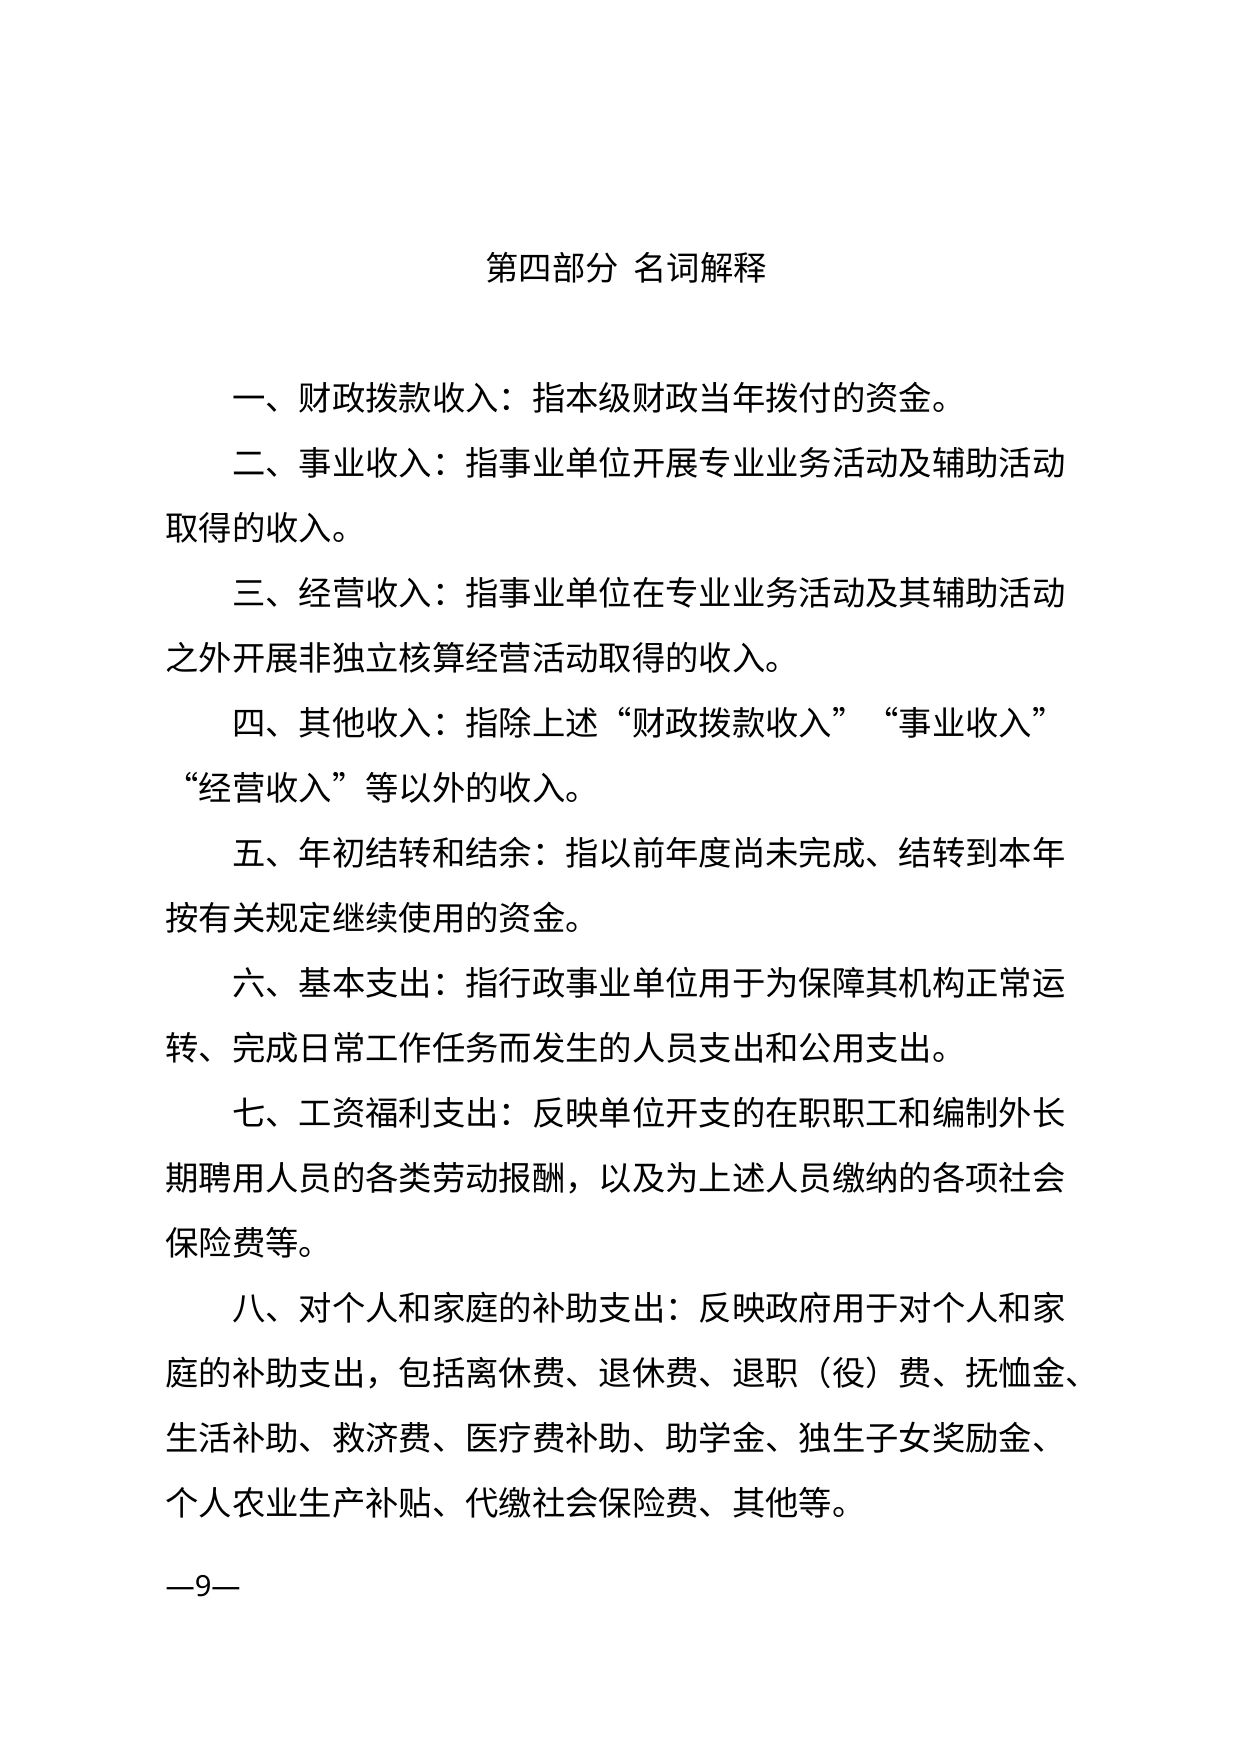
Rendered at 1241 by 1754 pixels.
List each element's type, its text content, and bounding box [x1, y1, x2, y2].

text 第四部分 名词解释 [165, 233, 1087, 298]
text 五、年初结转和结余：指以前年度尚未完成、结转到本年按有关规定继续使用的资金。 [165, 818, 1087, 948]
text 三、经营收入：指事业单位在专业业务活动及其辅助活动之外开展非独立核算经营活动取得的收入。 [165, 558, 1087, 688]
text 七、工资福利支出：反映单位开支的在职职工和编制外长期聘用人员的各类劳动报酬，以及为上述人员缴纳的各项社会保险费等。 [165, 1078, 1087, 1273]
text 一、财政拨款收入：指本级财政当年拨付的资金。 [165, 363, 1087, 428]
text 四、其他收入：指除上述“财政拨款收入”“事业收入”“经营收入”等以外的收入。 [165, 688, 1087, 818]
text 六、基本支出：指行政事业单位用于为保障其机构正常运转、完成日常工作任务而发生的人员支出和公用支出。 [165, 948, 1087, 1078]
text 八、对个人和家庭的补助支出：反映政府用于对个人和家庭的补助支出，包括离休费、退休费、退职（役）费、抚恤金、生活补助、救济费、医疗费补助、助学金、独生子女奖励金、个人农业生产补贴、代缴社会保险费、其他等。 [165, 1273, 1087, 1533]
text 二、事业收入：指事业单位开展专业业务活动及辅助活动取得的收入。 [165, 428, 1087, 558]
